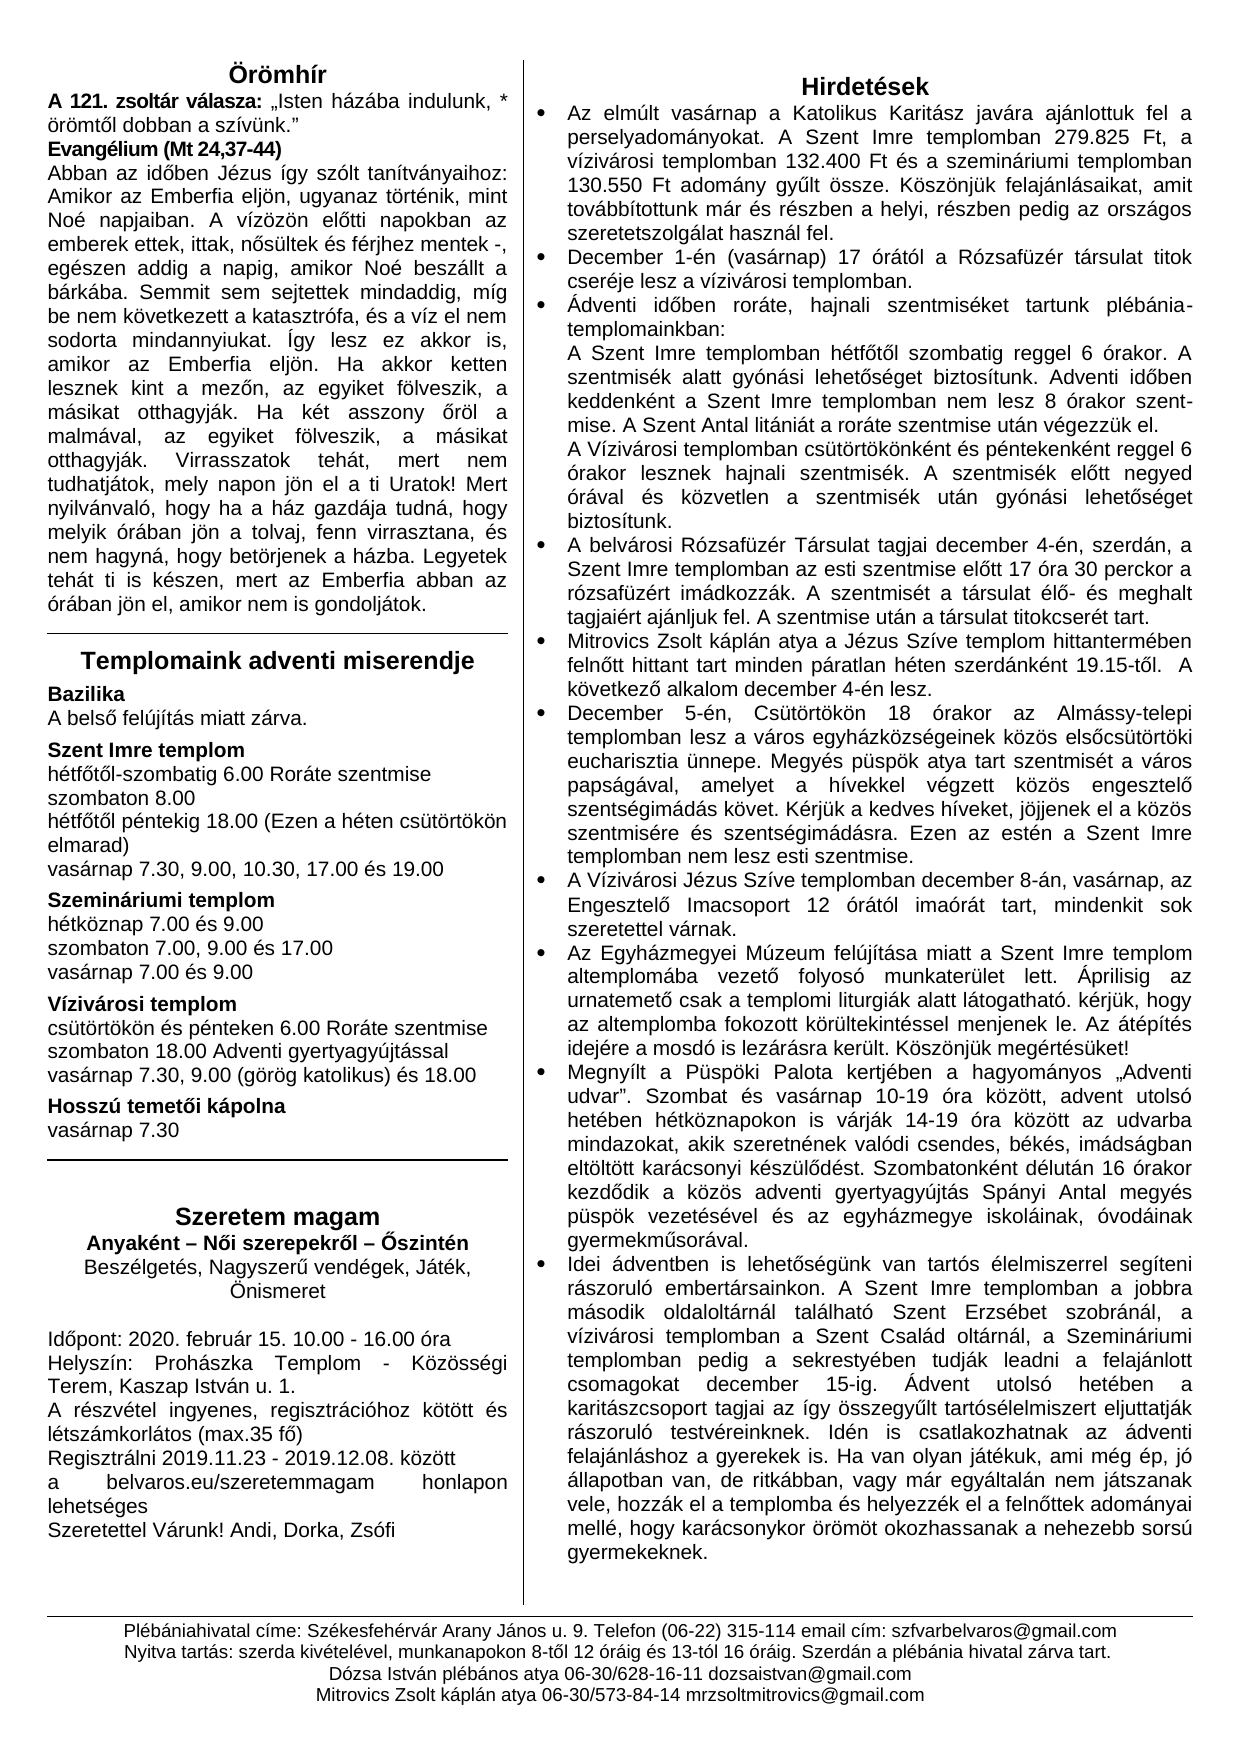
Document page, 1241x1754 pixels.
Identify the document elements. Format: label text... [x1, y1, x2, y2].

list Mitrovics Zsolt káplán atya a Jézus Szíve templom hittantermében felnőtt hittant tart minden páratlan héten szerdánként 19.15-től. A következő alkalom december 4-én lesz. [537, 628, 1193, 701]
text Bazilika A belső felújítás miatt zárva. [47, 682, 508, 730]
subtitle Hirdetések [537, 72, 1193, 101]
text Szeretettel Várunk! Andi, Dorka, Zsófi [47, 1518, 508, 1542]
text A 121. zsoltár válasza: „Isten házába indulunk, * örömtől dobban a szívünk.” [47, 88, 508, 136]
text szombaton 7.00, 9.00 és 17.00 [47, 936, 508, 960]
text vasárnap 7.30, 9.00 (görög katolikus) és 18.00 [47, 1063, 508, 1087]
text vasárnap 7.00 és 9.00 [47, 960, 508, 984]
list December 5-én, Csütörtökön 18 órakor az Almássy-telepi templomban lesz a város egyházközségeinek közös elsőcsütörtöki eucharisztia ünnepe. Megyés püspök atya tart szentmisét a város papságával, amelyet a hívekkel végzett közös engesztelő szentségimádás követ. Kérjük a kedves híveket, jöjjenek el a közös szentmisére és szentségimádásra. Ezen az estén a Szent Imre templomban nem lesz esti szentmise. [537, 701, 1193, 868]
text Abban az időben Jézus így szólt tanítványaihoz: Amikor az Emberfia eljön, ugyanaz történik, mint Noé napjaiban. A vízözön előtti napokban az emberek ettek, ittak, nősültek és férjhez mentek -, egészen addig a napig, amikor Noé beszállt a bárkába. Semmit sem sejtettek mindaddig, míg be nem következett a katasztrófa, és a víz el nem sodorta mindannyiukat. Így lesz ez akkor is, amikor az Emberfia eljön. Ha akkor ketten lesznek kint a mezőn, az egyiket fölveszik, a másikat otthagyják. Ha két asszony őröl a malmával, az egyiket fölveszik, a másikat otthagyják. Virrasszatok tehát, mert nem tudhatjátok, mely napon jön el a ti Uratok! Mert nyilvánvaló, hogy ha a ház gazdája tudná, hogy melyik órában jön a tolvaj, fenn virrasztana, és nem hagyná, hogy betörjenek a házba. Legyetek tehát ti is készen, mert az Emberfia abban az órában jön el, amikor nem is gondoljátok. [47, 160, 508, 619]
list Az elmúlt vasárnap a Katolikus Karitász javára ajánlottuk fel a perselyadományokat. A Szent Imre templomban 279.825 Ft, a vízivárosi templomban 132.400 Ft és a szemináriumi templomban 130.550 Ft adomány gyűlt össze. Köszönjük felajánlásaikat, amit továbbítottunk már és részben a helyi, részben pedig az országos szeretetszolgálat használ fel. [537, 101, 1193, 245]
list A Vízivárosi Jézus Szíve templomban december 8-án, vasárnap, az Engesztelő Imacsoport 12 órától imaórát tart, mindenkit sok szeretettel várnak. [537, 868, 1193, 940]
text Vízivárosi templom [47, 991, 508, 1015]
subtitle Szeretem magam [47, 1173, 508, 1231]
text szombaton 8.00 [47, 785, 508, 809]
text Időpont: 2020. február 15. 10.00 - 16.00 óra [47, 1326, 508, 1350]
text Regisztrálni 2019.11.23 - 2019.12.08. között [47, 1446, 508, 1470]
subtitle Örömhír [47, 60, 508, 88]
text Anyaként – Női szerepekről – Őszintén Beszélgetés, Nagyszerű vendégek, Játék, Önismeret [47, 1231, 508, 1302]
text Szemináriumi templom [47, 888, 508, 912]
text vasárnap 7.30, 9.00, 10.30, 17.00 és 19.00 [47, 857, 508, 881]
text A részvétel ingyenes, regisztrációhoz kötött és létszámkorlátos (max.35 fő) [47, 1398, 508, 1446]
text szombaton 18.00 Adventi gyertyagyújtással [47, 1039, 508, 1063]
list A belvárosi Rózsafüzér Társulat tagjai december 4-én, szerdán, a Szent Imre templomban az esti szentmise előtt 17 óra 30 perckor a rózsafüzért imádkozzák. A szentmisét a társulat élő- és meghalt tagjaiért ajánljuk fel. A szentmise után a társulat titokcserét tart. [537, 533, 1193, 628]
list Idei ádventben is lehetőségünk van tartós élelmiszerrel segíteni rászoruló embertársainkon. A Szent Imre templomban a jobbra második oldaloltárnál található Szent Erzsébet szobránál, a vízivárosi templomban a Szent Család oltárnál, a Szemináriumi templomban pedig a sekrestyében tudják leadni a felajánlott csomagokat december 15-ig. Ádvent utolsó hetében a karitászcsoport tagjai az így összegyűlt tartósélelmiszert eljuttatják rászoruló testvéreinknek. Idén is csatlakozhatnak az ádventi felajánláshoz a gyerekek is. Ha van olyan játékuk, ami még ép, jó állapotban van, de ritkábban, vagy már egyáltalán nem játszanak vele, hozzák el a templomba és helyezzék el a felnőttek adományai mellé, hogy karácsonykor örömöt okozhassanak a nehezebb sorsú gyermekeknek. [537, 1252, 1193, 1563]
text Evangélium (Mt 24,37-44) [47, 136, 508, 160]
list Mitrovics Zsolt káplán atya 06-30/573-84-14 mrzsoltmitrovics@gmail.com [47, 1684, 1193, 1706]
text a belvaros.eu/szeretemmagam honlapon lehetséges [47, 1470, 508, 1518]
subtitle Templomaink adventi miserendje [47, 646, 508, 675]
list Ádventi időben roráte, hajnali szentmiséket tartunk plébániatemplomainkban: A Szent Imre templomban hétfőtől szombatig reggel 6 órakor. A szentmisék alatt gyónási lehetőséget biztosítunk. Adventi időben keddenként a Szent Imre templomban nem lesz 8 órakor szentmise. A Szent Antal litániát a roráte szentmise után végezzük el. A Vízivárosi templomban csütörtökönként és péntekenként reggel 6 órakor lesznek hajnali szentmisék. A szentmisék előtt negyed órával és közvetlen a szentmisék után gyónási lehetőséget biztosítunk. [537, 293, 1193, 533]
list Plébániahivatal címe: Székesfehérvár Arany János u. 9. Telefon (06-22) 315-114 email cím: szfvarbelvaros@gmail.com [47, 1617, 1193, 1641]
text hétfőtől péntekig 18.00 (Ezen a héten csütörtökön elmarad) [47, 809, 508, 857]
list Nyitva tartás: szerda kivételével, munkanapokon 8-től 12 óráig és 13-tól 16 óráig. Szerdán a plébánia hivatal zárva tart. Dózsa István plébános atya 06-30/628-16-11 dozsaistvan@gmail.com [47, 1641, 1193, 1684]
list Megnyílt a Püspöki Palota kertjében a hagyományos „Adventi udvar”. Szombat és vasárnap 10-19 óra között, advent utolsó hetében hétköznapokon is várják 14-19 óra között az udvarba mindazokat, akik szeretnének valódi csendes, békés, imádságban eltöltött karácsonyi készülődést. Szombatonként délután 16 órakor kezdődik a közös adventi gyertyagyújtás Spányi Antal megyés püspök vezetésével és az egyházmegye iskoláinak, óvodáinak gyermekműsorával. [537, 1060, 1193, 1252]
text hétköznap 7.00 és 9.00 [47, 912, 508, 936]
text Helyszín: Prohászka Templom - Közösségi Terem, Kaszap István u. 1. [47, 1350, 508, 1398]
list December 1-én (vasárnap) 17 órától a Rózsafüzér társulat titok cseréje lesz a vízivárosi templomban. [537, 245, 1193, 293]
text Hosszú temetői kápolna vasárnap 7.30 [47, 1094, 508, 1145]
list Az Egyházmegyei Múzeum felújítása miatt a Szent Imre templom altemplomába vezető folyosó munkaterület lett. Áprilisig az urnatemető csak a templomi liturgiák alatt látogatható. kérjük, hogy az altemplomba fokozott körültekintéssel menjenek le. Az átépítés idejére a mosdó is lezárásra került. Köszönjük megértésüket! [537, 940, 1193, 1060]
text csütörtökön és pénteken 6.00 Roráte szentmise [47, 1015, 508, 1039]
text Szent Imre templom hétfőtől-szombatig 6.00 Roráte szentmise [47, 737, 508, 785]
